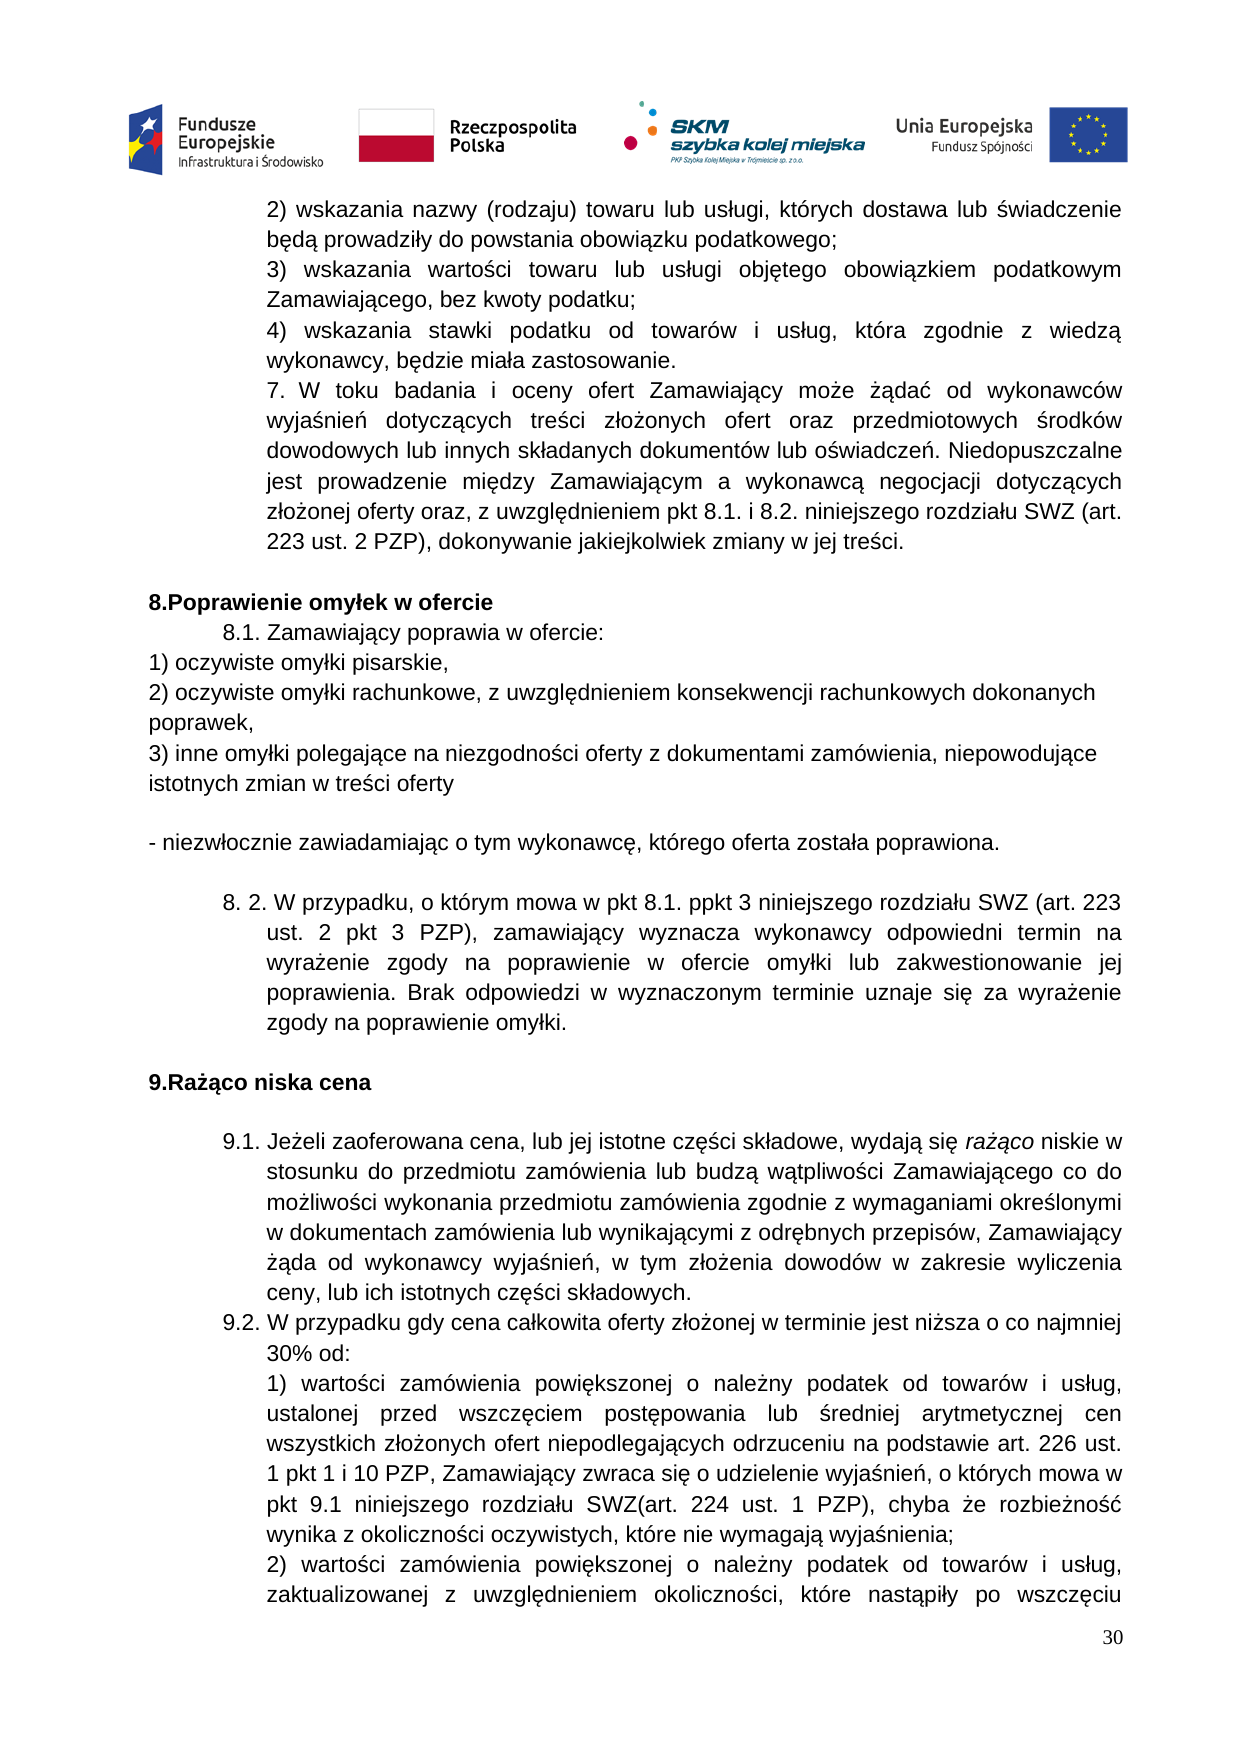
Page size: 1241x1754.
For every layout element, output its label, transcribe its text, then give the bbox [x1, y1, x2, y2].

text 1) oczywiste omyłki pisarskie, [148, 649, 1122, 675]
text 8. 2. W przypadku, o którym mowa w pkt 8.1. ppkt 3 niniejszego rozdziału SWZ (art. 223 ust. 2 pkt 3 PZP), zamawiający wyznacza wykonawcy odpowiedni termin na wyrażenie zgody na poprawienie w ofercie omyłki lub zakwestionowanie jej poprawienia. Brak odpowiedzi w wyznaczonym terminie uznaje się za wyrażenie zgody na poprawienie omyłki. [222, 888, 1122, 1036]
text - niezwłocznie zawiadamiając o tym wykonawcę, którego oferta została poprawiona. [148, 829, 1122, 855]
text 4) wskazania stawki podatku od towarów i usług, która zgodnie z wiedzą wykonawcy, będzie miała zastosowanie. [266, 317, 1122, 373]
text 1) wartości zamówienia powiększonej o należny podatek od towarów i usług, ustalonej przed wszczęciem postępowania lub średniej arytmetycznej cen wszystkich złożonych ofert niepodlegających odrzuceniu na podstawie art. 226 ust. 1 pkt 1 i 10 PZP, Zamawiający zwraca się o udzielenie wyjaśnień, o których mowa w pkt 9.1 niniejszego rozdziału SWZ(art. 224 ust. 1 PZP), chyba że rozbieżność wynika z okoliczności oczywistych, które nie wymagają wyjaśnienia; [266, 1370, 1122, 1547]
text 3) wskazania wartości towaru lub usługi objętego obowiązkiem podatkowym Zamawiającego, bez kwoty podatku; [266, 256, 1122, 313]
text 8.Poprawienie omyłek w ofercie [148, 588, 1122, 615]
text 9.2. W przypadku gdy cena całkowita oferty złożonej w terminie jest niższa o co najmniej 30% od: [222, 1309, 1122, 1366]
list W toku badania i oceny ofert Zamawiający może żądać od wykonawców wyjaśnień dotyczących treści złożonych ofert oraz przedmiotowych środków dowodowych lub innych składanych dokumentów lub oświadczeń. Niedopuszczalne jest prowadzenie między Zamawiającym a wykonawcą negocjacji dotyczących złożonej oferty oraz, z uwzględnieniem pkt 8.1. i 8.2. niniejszego rozdziału SWZ (art. 223 ust. 2 PZP), dokonywanie jakiejkolwiek zmiany w jej treści. [266, 377, 1122, 554]
text 8.1. Zamawiający poprawia w ofercie: [222, 619, 1122, 645]
picture [118, 73, 1144, 196]
text 9.1. Jeżeli zaoferowana cena, lub jej istotne części składowe, wydają się rażąco niskie w stosunku do przedmiotu zamówienia lub budzą wątpliwości Zamawiającego co do możliwości wykonania przedmiotu zamówienia zgodnie z wymaganiami określonymi w dokumentach zamówienia lub wynikającymi z odrębnych przepisów, Zamawiający żąda od wykonawcy wyjaśnień, w tym złożenia dowodów w zakresie wyliczenia ceny, lub ich istotnych części składowych. [222, 1128, 1122, 1305]
text 2) wskazania nazwy (rodzaju) towaru lub usługi, których dostawa lub świadczenie będą prowadziły do powstania obowiązku podatkowego; [266, 196, 1122, 252]
text 9.Rażąco niska cena [148, 1069, 1122, 1095]
text 2) oczywiste omyłki rachunkowe, z uwzględnieniem konsekwencji rachunkowych dokonanych poprawek, [148, 679, 1122, 736]
text 3) inne omyłki polegające na niezgodności oferty z dokumentami zamówienia, niepowodujące istotnych zmian w treści oferty [148, 739, 1122, 796]
